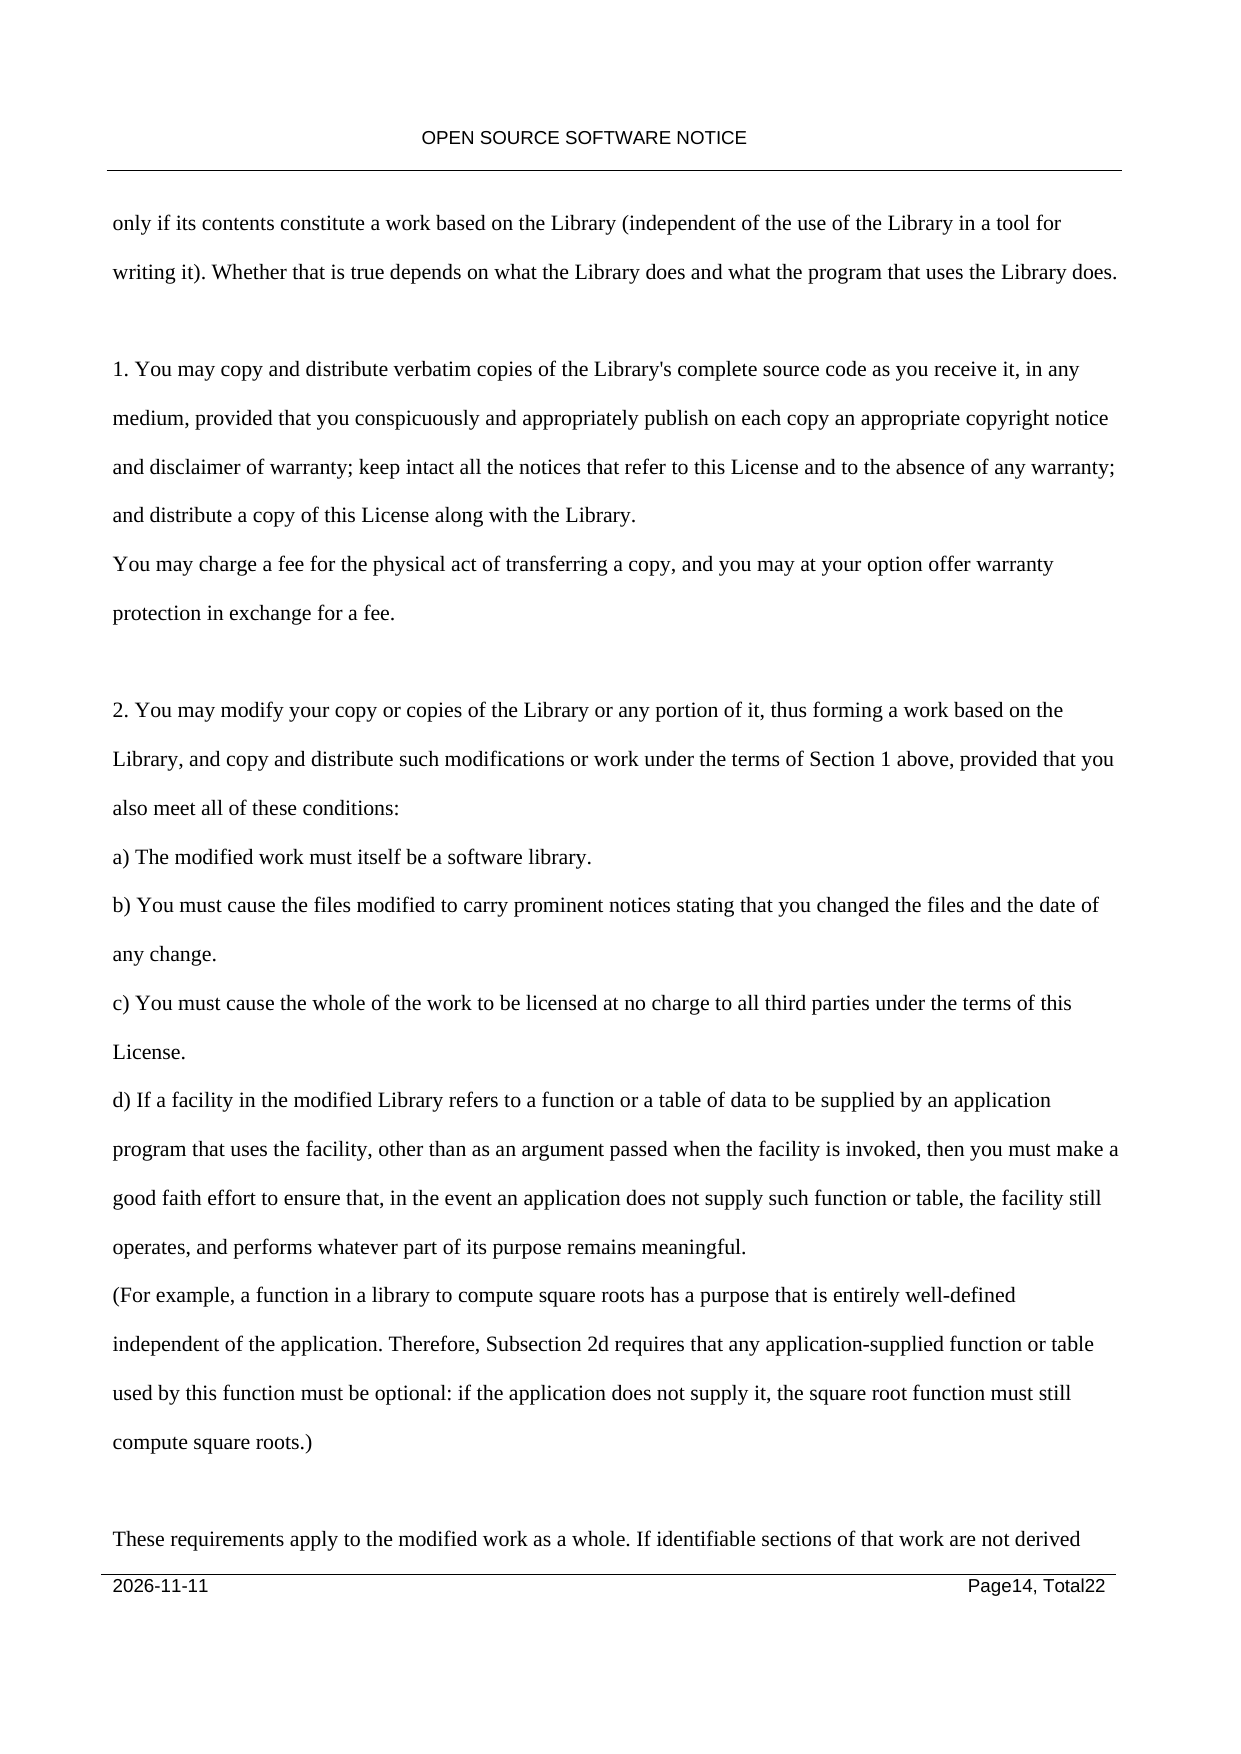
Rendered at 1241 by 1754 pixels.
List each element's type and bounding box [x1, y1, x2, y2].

text [112, 206, 1128, 1555]
